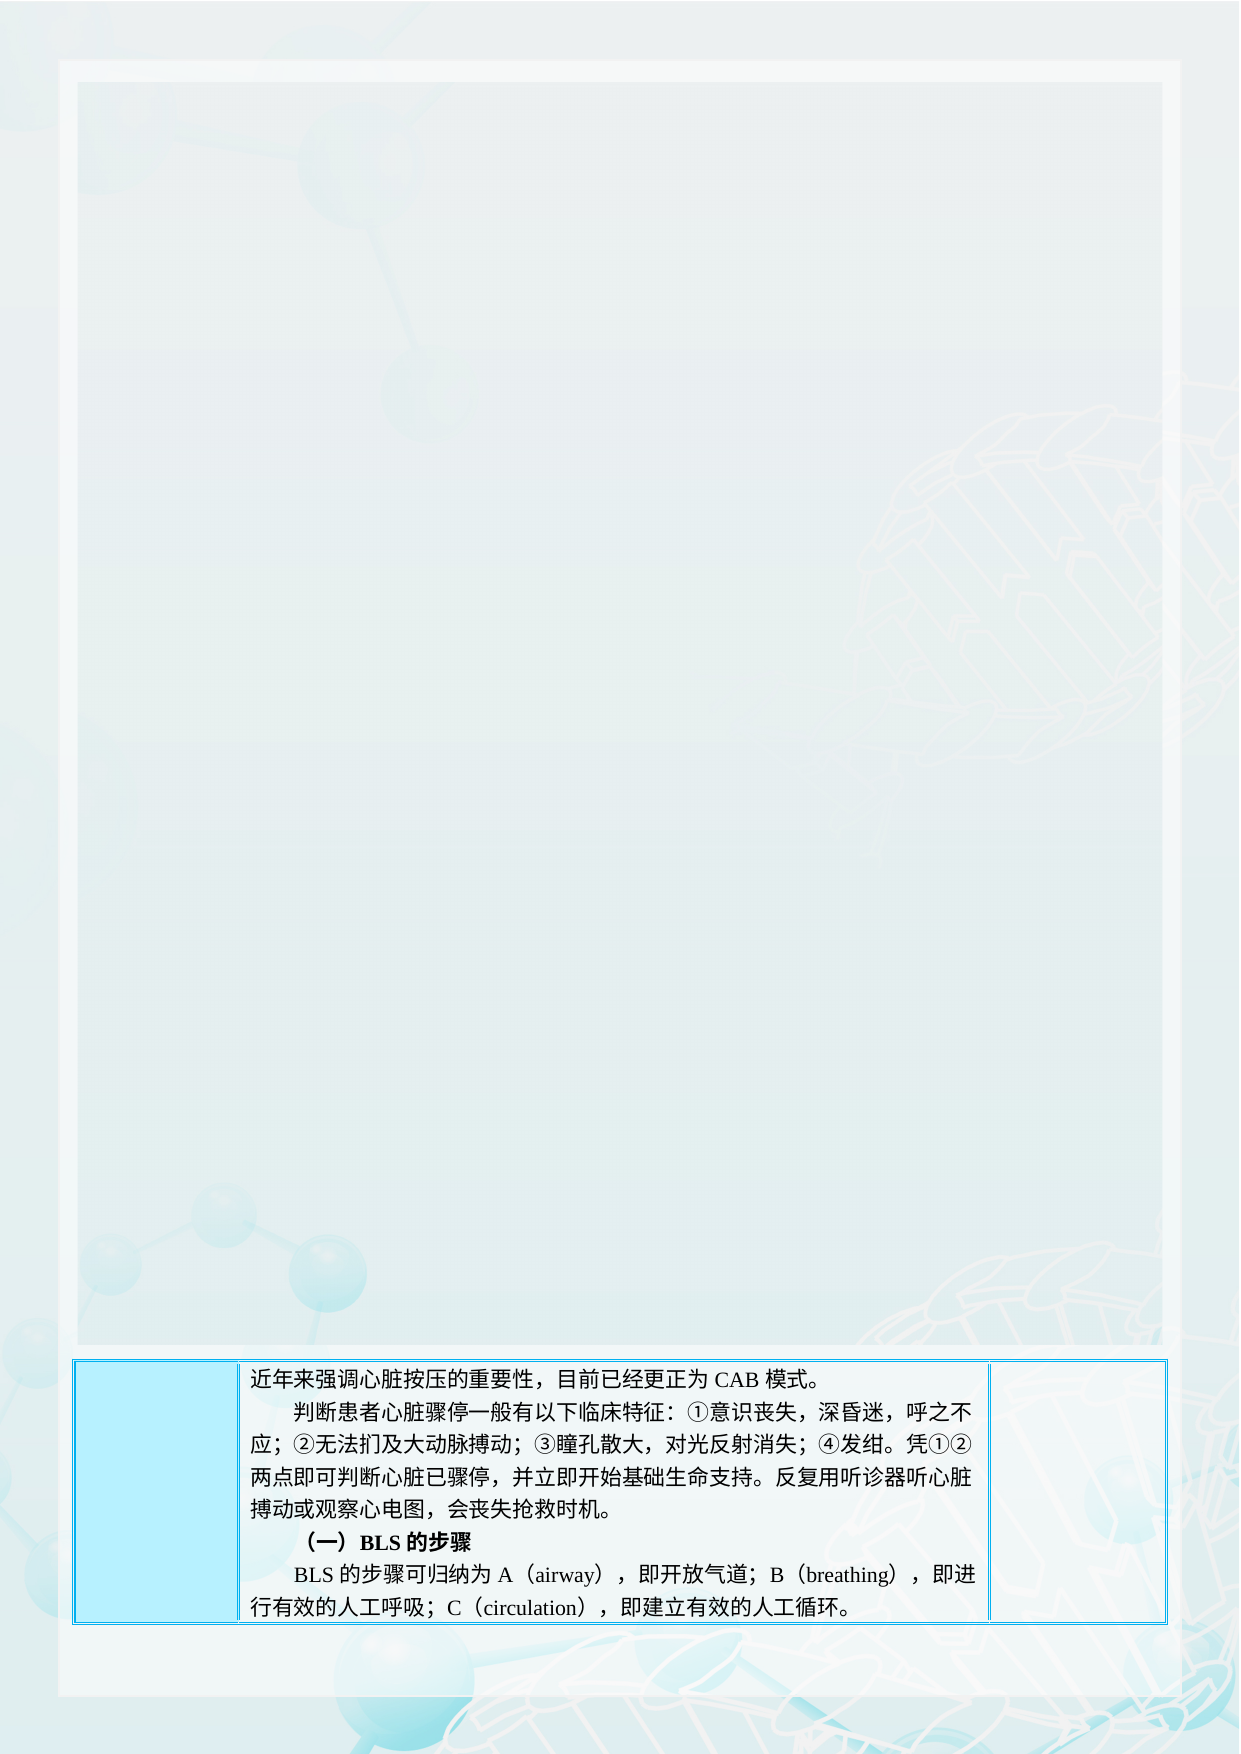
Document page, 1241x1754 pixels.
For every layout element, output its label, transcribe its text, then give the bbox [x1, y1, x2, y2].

table_cell 通过教师讲解，了解心肺复苏的基本理论知识。 [990, 1362, 1165, 1622]
table_cell 知识讲解 （40min） [76, 1360, 239, 1622]
picture [0, 1, 1240, 1754]
